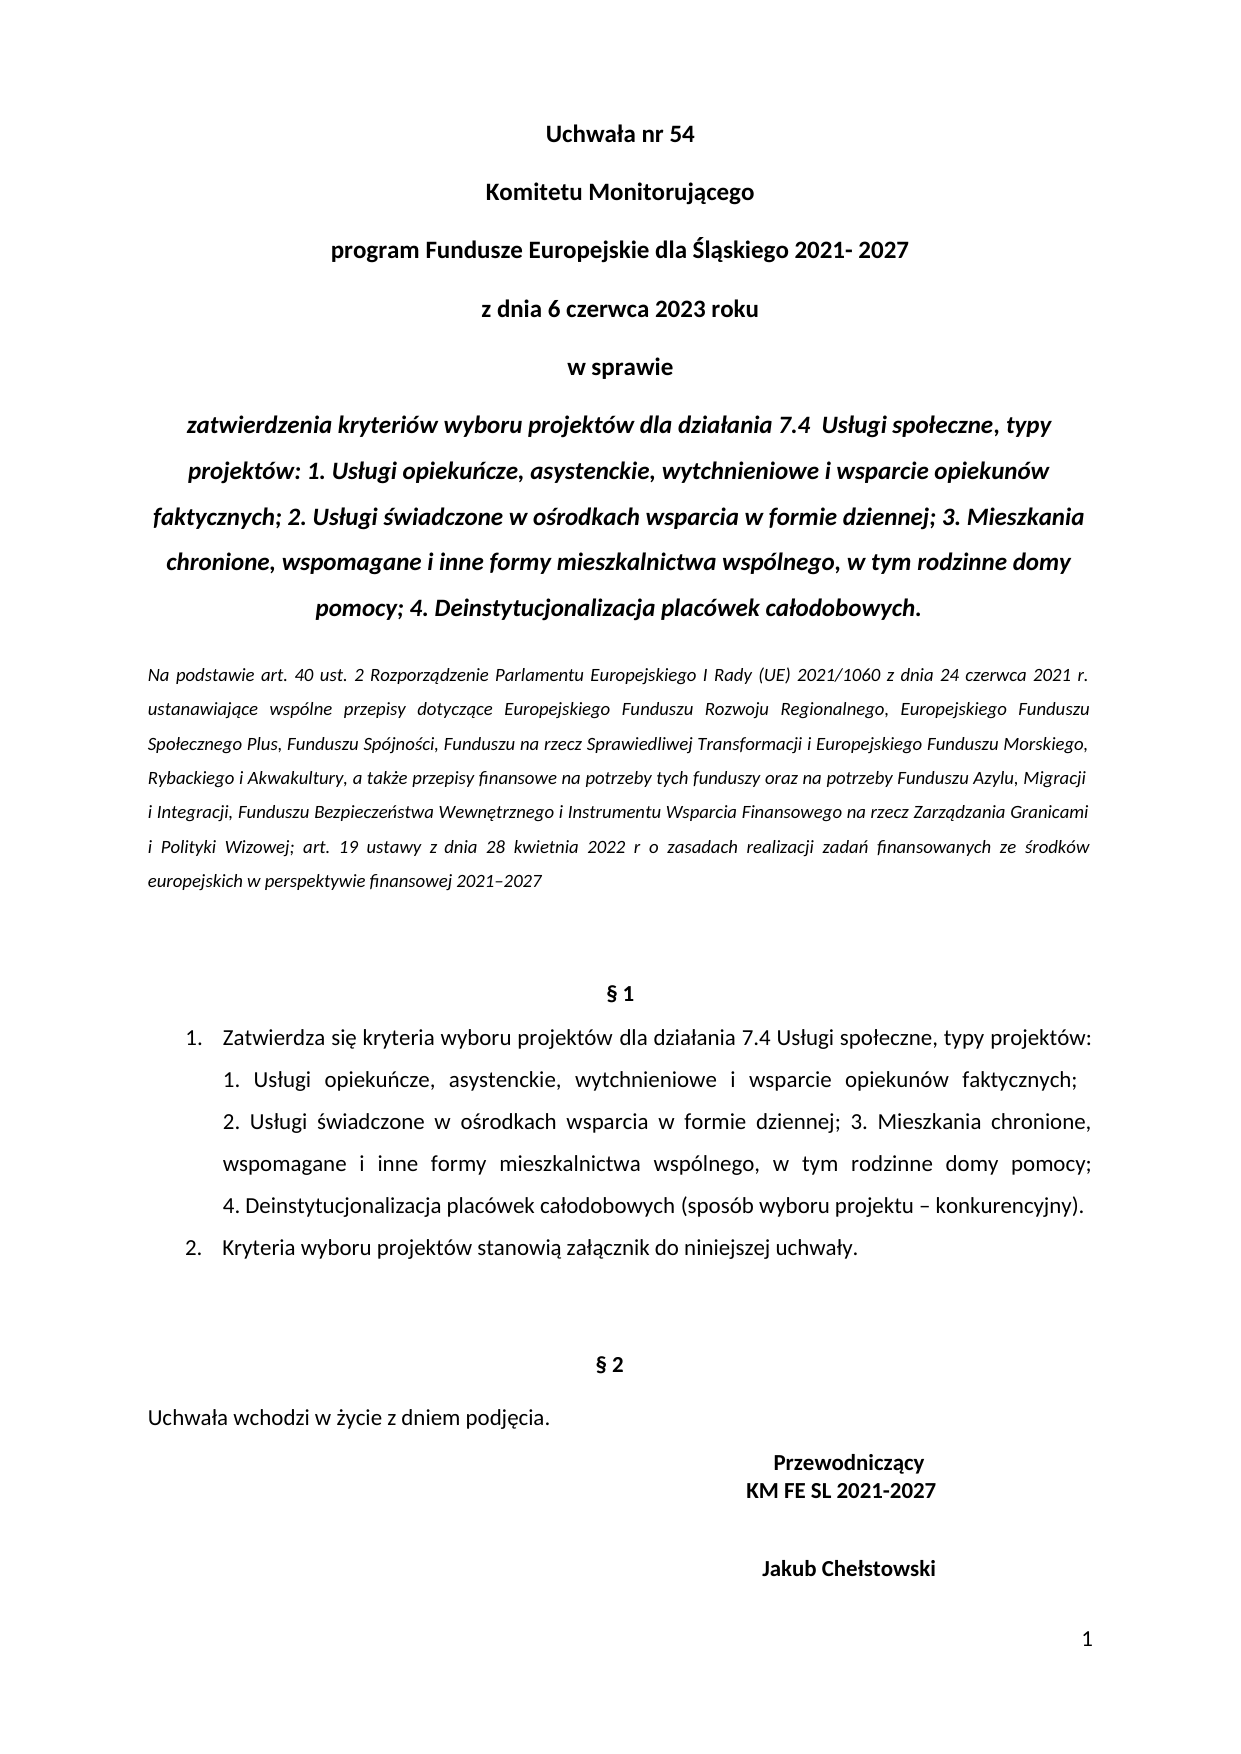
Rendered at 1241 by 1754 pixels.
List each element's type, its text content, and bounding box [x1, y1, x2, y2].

text Uchwała nr 54 [148, 118, 1093, 149]
list § 2 [516, 1350, 1093, 1378]
list Zatwierdza się kryteria wyboru projektów dla działania 7.4 Usługi społeczne, typy projektów: 1. Usługi opiekuńcze, asystenckie, wytchnieniowe i wsparcie opiekunów faktycznych; 2. Usługi świadczone w ośrodkach wsparcia w formie dziennej; 3. Mieszkania chronione, wspomagane i inne formy mieszkalnictwa wspólnego, w tym rodzinne domy pomocy; 4. Deinstytucjonalizacja placówek całodobowych (sposób wyboru projektu – konkurencyjny). [185, 1023, 1093, 1219]
text Jakub Chełstowski [605, 1554, 1093, 1582]
text Na podstawie art. 40 ust. 2 Rozporządzenie Parlamentu Europejskiego I Rady (UE) 2021/1060 z dnia 24 czerwca 2021 r. ustanawiające wspólne przepisy dotyczące Europejskiego Funduszu Rozwoju Regionalnego, Europejskiego Funduszu Społecznego Plus, Funduszu Spójności, Funduszu na rzecz Sprawiedliwej Transformacji i Europejskiego Funduszu Morskiego, Rybackiego i Akwakultury, a także przepisy finansowe na potrzeby tych funduszy oraz na potrzeby Funduszu Azylu, Migracji i Integracji, Funduszu Bezpieczeństwa Wewnętrznego i Instrumentu Wsparcia Finansowego na rzecz Zarządzania Granicami i Polityki Wizowej; art. 19 ustawy z dnia 28 kwietnia 2022 r o zasadach realizacji zadań finansowanych ze środków europejskich w perspektywie finansowej 2021–2027 [148, 663, 1093, 892]
text program Fundusze Europejskie dla Śląskiego 2021- 2027 [148, 235, 1093, 265]
text Uchwała wchodzi w życie z dniem podjęcia. [148, 1403, 1093, 1431]
text § 1 [148, 979, 1093, 1007]
text Komitetu Monitorującego [148, 176, 1093, 207]
list Kryteria wyboru projektów stanowią załącznik do niniejszej uchwały. [185, 1233, 1093, 1261]
text z dnia 6 czerwca 2023 roku [148, 293, 1093, 323]
text w sprawie [148, 351, 1093, 382]
text KM FE SL 2021-2027 [590, 1476, 1093, 1504]
text Przewodniczący [738, 1448, 960, 1476]
text zatwierdzenia kryteriów wyboru projektów dla działania 7.4 Usługi społeczne, typy projektów: 1. Usługi opiekuńcze, asystenckie, wytchnieniowe i wsparcie opiekunów faktycznych; 2. Usługi świadczone w ośrodkach wsparcia w formie dziennej; 3. Mieszkania chronione, wspomagane i inne formy mieszkalnictwa wspólnego, w tym rodzinne domy pomocy; 4. Deinstytucjonalizacja placówek całodobowych. [148, 409, 1093, 623]
